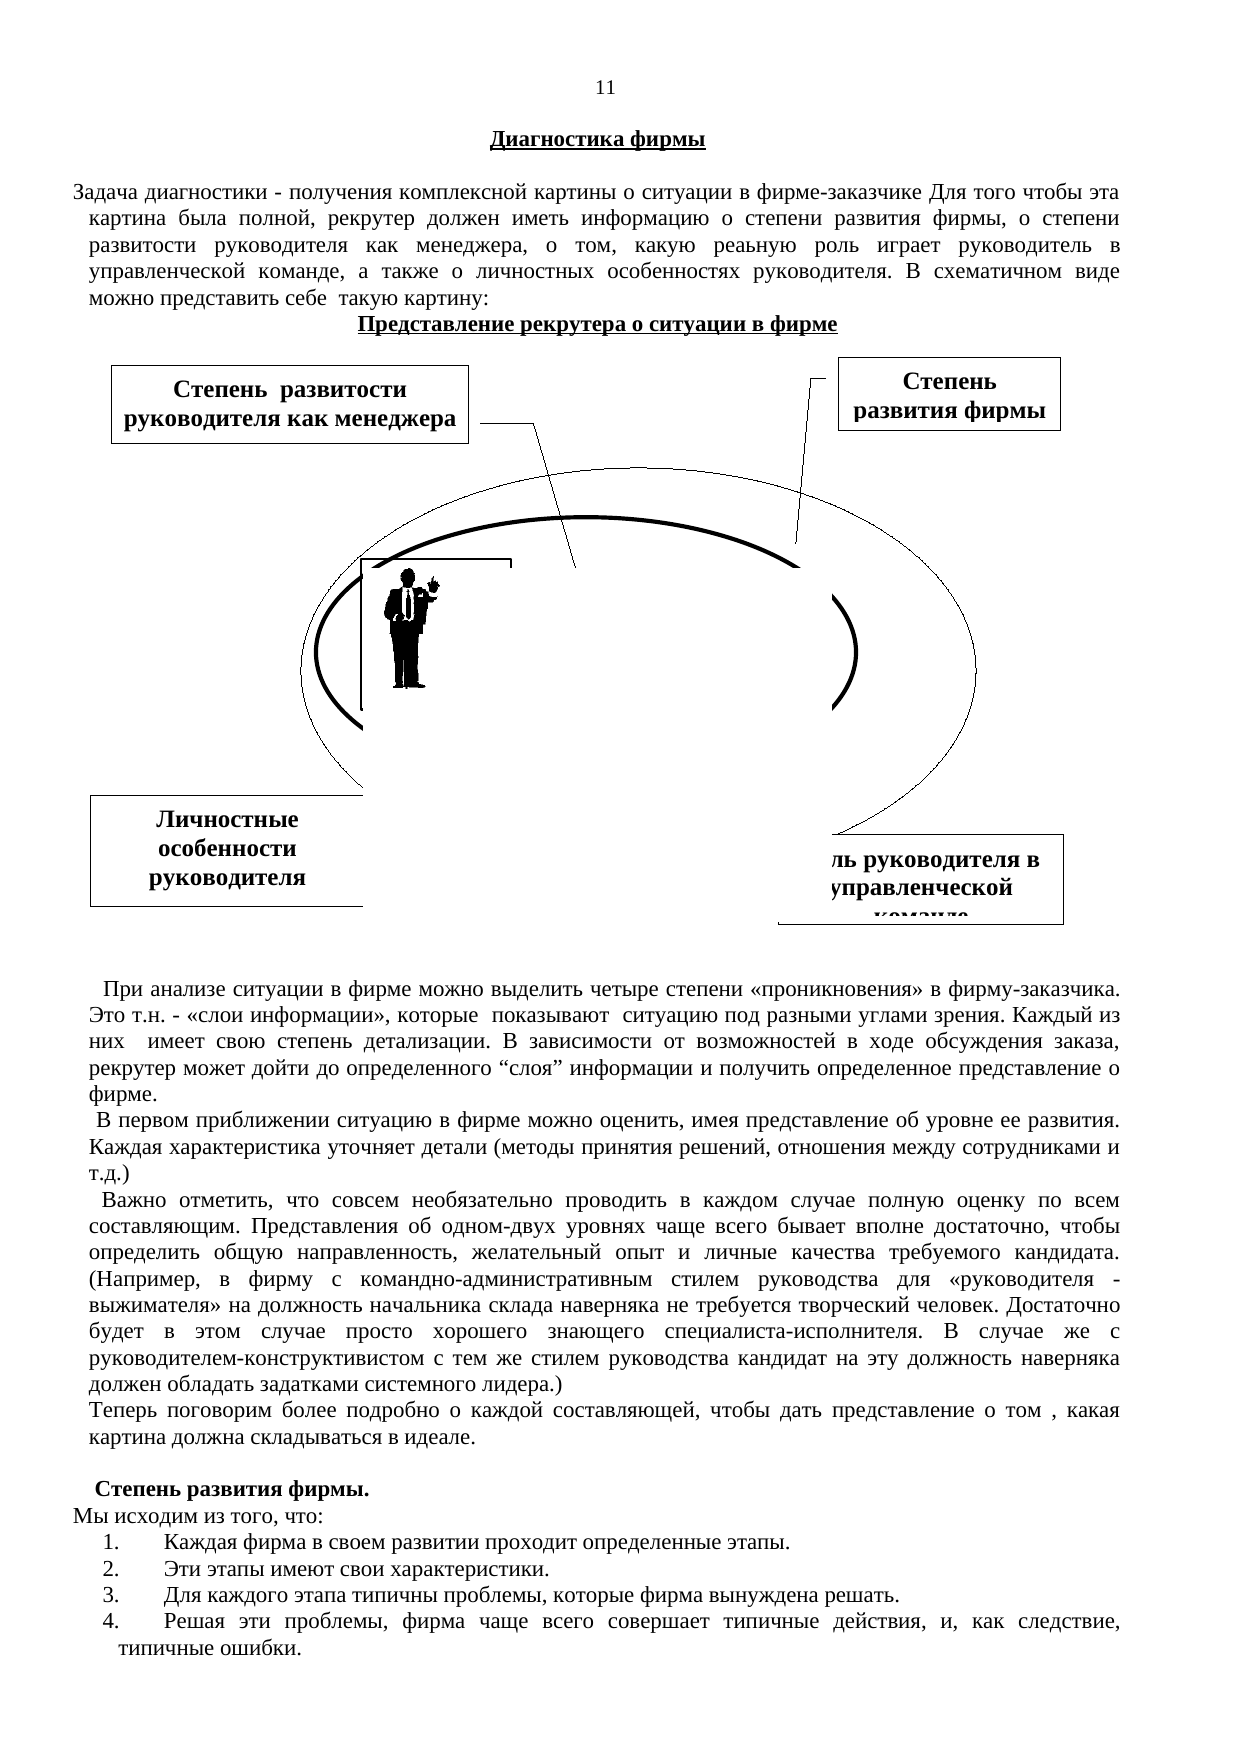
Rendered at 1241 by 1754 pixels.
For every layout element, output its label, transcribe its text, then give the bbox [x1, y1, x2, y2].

list Эти этапы имеют свои характеристики. [102, 1554, 1122, 1581]
text Степень развития фирмы. [73, 1476, 1122, 1502]
list Каждая фирма в своем развитии проходит определенные этапы. [102, 1528, 1122, 1554]
text Задача диагностики - получения комплексной картины о ситуации в фирме-заказчике Для того чтобы эта картина была полной, рекрутер должен иметь информацию о степени развития фирмы, о степени развитости руководителя как менеджера, о том, какую реаьную роль играет руководитель в управленческой команде, а также о личностных особенностях руководителя. В схематичном виде можно представить себе такую картину: [73, 178, 1122, 310]
text Мы исходим из того, что: [73, 1502, 1122, 1528]
text Теперь поговорим более подробно о каждой составляющей, чтобы дать представление о том , какая картина должна складываться в идеале. [73, 1396, 1122, 1449]
list Для каждого этапа типичны проблемы, которые фирма вынуждена решать. [102, 1581, 1122, 1607]
text Важно отметить, что совсем необязательно проводить в каждом случае полную оценку по всем составляющим. Представления об одном-двух уровнях чаще всего бывает вполне достаточно, чтобы определить общую направленность, желательный опыт и личные качества требуемого кандидата. (Например, в фирму с командно-административным стилем руководства для «руководителя - выжимателя» на должность начальника склада наверняка не требуется творческий человек. Достаточно будет в этом случае просто хорошего знающего специалиста-исполнителя. В случае же с руководителем-конструктивистом с тем же стилем руководства кандидат на эту должность наверняка должен обладать задатками системного лидера.) [73, 1186, 1122, 1396]
list Решая эти проблемы, фирма чаще всего совершает типичные действия, и, как следствие, типичные ошибки. [102, 1607, 1122, 1660]
text Представление рекрутера о ситуации в фирме [73, 310, 1122, 336]
text Диагностика фирмы [73, 125, 1122, 152]
picture [363, 568, 832, 922]
text При анализе ситуации в фирме можно выделить четыре степени «проникновения» в фирму-заказчика. Это т.н. - «слои информации», которые показывают ситуацию под разными углами зрения. Каждый из них имеет свою степень детализации. В зависимости от возможностей в ходе обсуждения заказа, рекрутер может дойти до определенного “слоя” информации и получить определенное представление о фирме. [73, 975, 1122, 1107]
text В первом приближении ситуацию в фирме можно оценить, имея представление об уровне ее развития. Каждая характеристика уточняет детали (методы принятия решений, отношения между сотрудниками и т.д.) [73, 1107, 1122, 1186]
